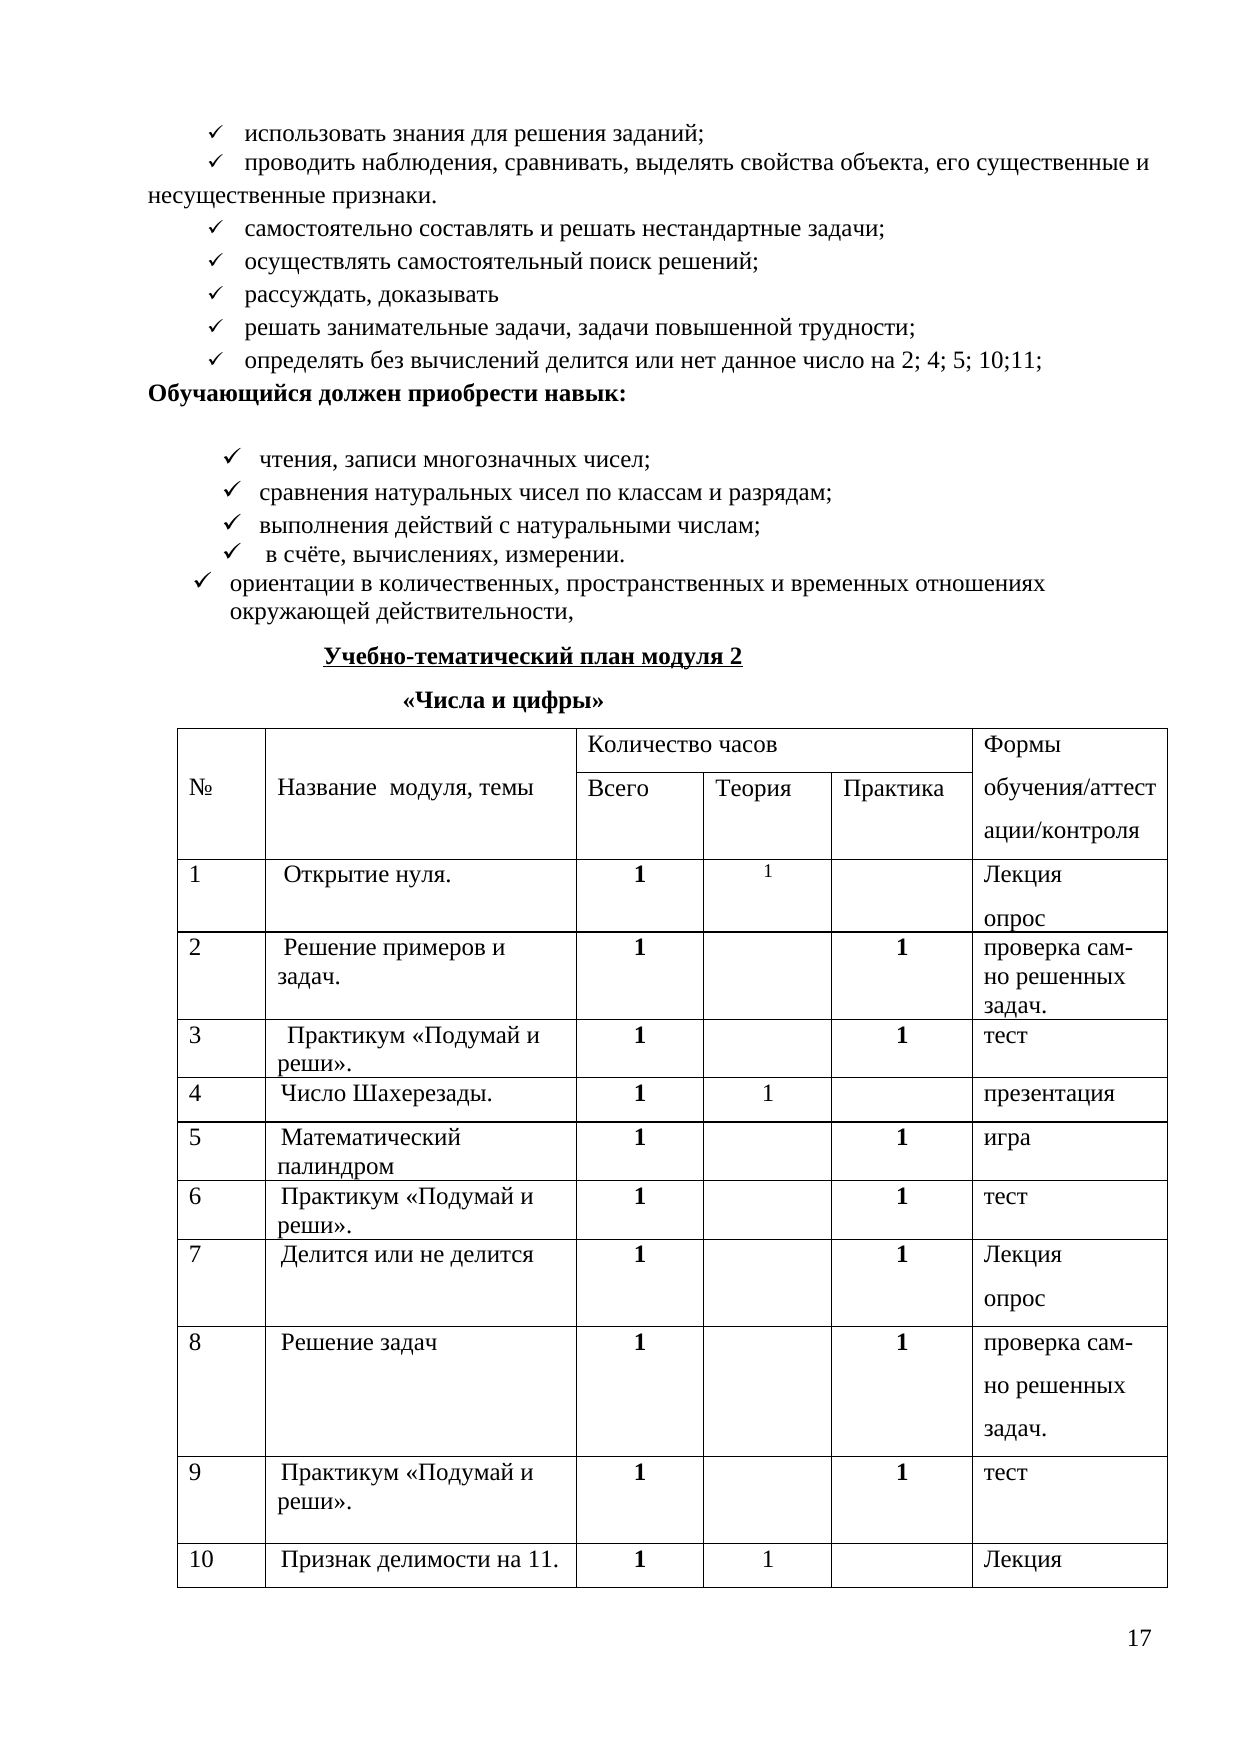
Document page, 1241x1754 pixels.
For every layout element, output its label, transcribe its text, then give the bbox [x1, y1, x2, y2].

table_cell 1 [832, 1123, 972, 1180]
list определять без вычислений делится или нет данное число на 2; 4; 5; 10;11; [148, 345, 1181, 374]
table_cell 1 [577, 1544, 703, 1587]
list осуществлять самостоятельный поиск решений; [148, 246, 1181, 275]
table_cell Практикум «Подумай и реши». [266, 1181, 576, 1238]
table_cell [832, 1544, 972, 1587]
table_cell Практика [832, 773, 972, 858]
table_cell Практикум «Подумай и реши». [266, 1020, 576, 1077]
table_cell 9 [178, 1457, 265, 1543]
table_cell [266, 1544, 576, 1587]
table_cell 1 [178, 860, 265, 931]
table_cell игра [973, 1123, 1167, 1180]
list чтения, записи многозначных чисел; [222, 444, 1181, 473]
table_cell Решение задач [266, 1327, 576, 1456]
table_cell Лекция опрос [973, 1544, 1167, 1587]
table_cell 1 [832, 1181, 972, 1238]
table_cell 1 [577, 1181, 703, 1238]
text «Числа и цифры» [177, 685, 1196, 714]
table_header № [178, 729, 265, 858]
table_cell [832, 860, 972, 931]
list выполнения действий с натуральными числам; [222, 510, 1181, 539]
table_cell тест [973, 1181, 1167, 1238]
list сравнения натуральных чисел по классам и разрядам; [222, 477, 1181, 506]
table_cell Число Шахерезады. [266, 1078, 576, 1121]
table_cell 1 [577, 1240, 703, 1326]
table_cell 1 [704, 860, 831, 931]
table_cell Математический палиндром [266, 1123, 576, 1180]
table_cell проверка сам-но решенных задач. [973, 1327, 1167, 1456]
table_cell [704, 1123, 831, 1180]
list использовать знания для решения заданий; [148, 118, 1181, 147]
table_cell презентация [973, 1078, 1167, 1121]
table_cell Практикум «Подумай и реши». [266, 1457, 576, 1543]
list самостоятельно составлять и решать нестандартные задачи; [148, 213, 1181, 242]
table_cell Всего [577, 773, 703, 858]
table_cell Лекция опрос [973, 860, 1167, 931]
table_cell [832, 1078, 972, 1121]
table_cell 1 [577, 1457, 703, 1543]
table_cell 1 [832, 1020, 972, 1077]
table_cell 1 [577, 1327, 703, 1456]
table_cell 3 [178, 1020, 265, 1077]
table_cell [704, 1457, 831, 1543]
table_cell 10 [178, 1544, 265, 1587]
table_cell [704, 1240, 831, 1326]
table_cell 2 [178, 933, 265, 1019]
table_cell 1 [832, 933, 972, 1019]
table_cell 1 [704, 1078, 831, 1121]
table_cell 1 [577, 933, 703, 1019]
table_cell проверка сам-но решенных задач. [973, 933, 1167, 1019]
list ориентации в количественных, пространственных и временных отношениях окружающей действительности, [192, 568, 1152, 625]
table_cell 1 [832, 1240, 972, 1326]
table_cell тест [973, 1020, 1167, 1077]
table_header Формы обучения/аттестации/контроля [973, 729, 1167, 858]
text Учебно-тематический план модуля 2 [177, 641, 1152, 669]
table_cell [704, 933, 831, 1019]
table_cell тест [973, 1457, 1167, 1543]
table_cell [704, 1181, 831, 1238]
table_cell 8 [178, 1327, 265, 1456]
table_cell 1 [577, 1020, 703, 1077]
text Обучающийся должен приобрести навык: [148, 378, 1181, 407]
table_cell 5 [178, 1123, 265, 1180]
table_cell Теория [704, 773, 831, 858]
list рассуждать, доказывать [148, 279, 1181, 308]
table_cell 1 [704, 1544, 831, 1587]
table_cell 6 [178, 1181, 265, 1238]
table_cell 1 [832, 1457, 972, 1543]
table_header Количество часов [577, 729, 972, 772]
table_cell [704, 1327, 831, 1456]
table_header Название модуля, темы [266, 729, 576, 858]
table_cell 1 [577, 1078, 703, 1121]
table_cell 1 [832, 1327, 972, 1456]
table_cell Решение примеров и задач. [266, 933, 576, 1019]
table_cell Делится или не делится [266, 1240, 576, 1326]
list в счёте, вычислениях, измерении. [222, 539, 1181, 568]
table_cell [704, 1020, 831, 1077]
list проводить наблюдения, сравнивать, выделять свойства объекта, его существенные и несущественные признаки. [148, 147, 1181, 209]
table_cell Открытие нуля. [266, 860, 576, 931]
table_cell 1 [577, 1123, 703, 1180]
table_cell 4 [178, 1078, 265, 1121]
table_cell 7 [178, 1240, 265, 1326]
table_cell Лекция опрос [973, 1240, 1167, 1326]
list решать занимательные задачи, задачи повышенной трудности; [148, 312, 1181, 341]
table_cell 1 [577, 860, 703, 931]
